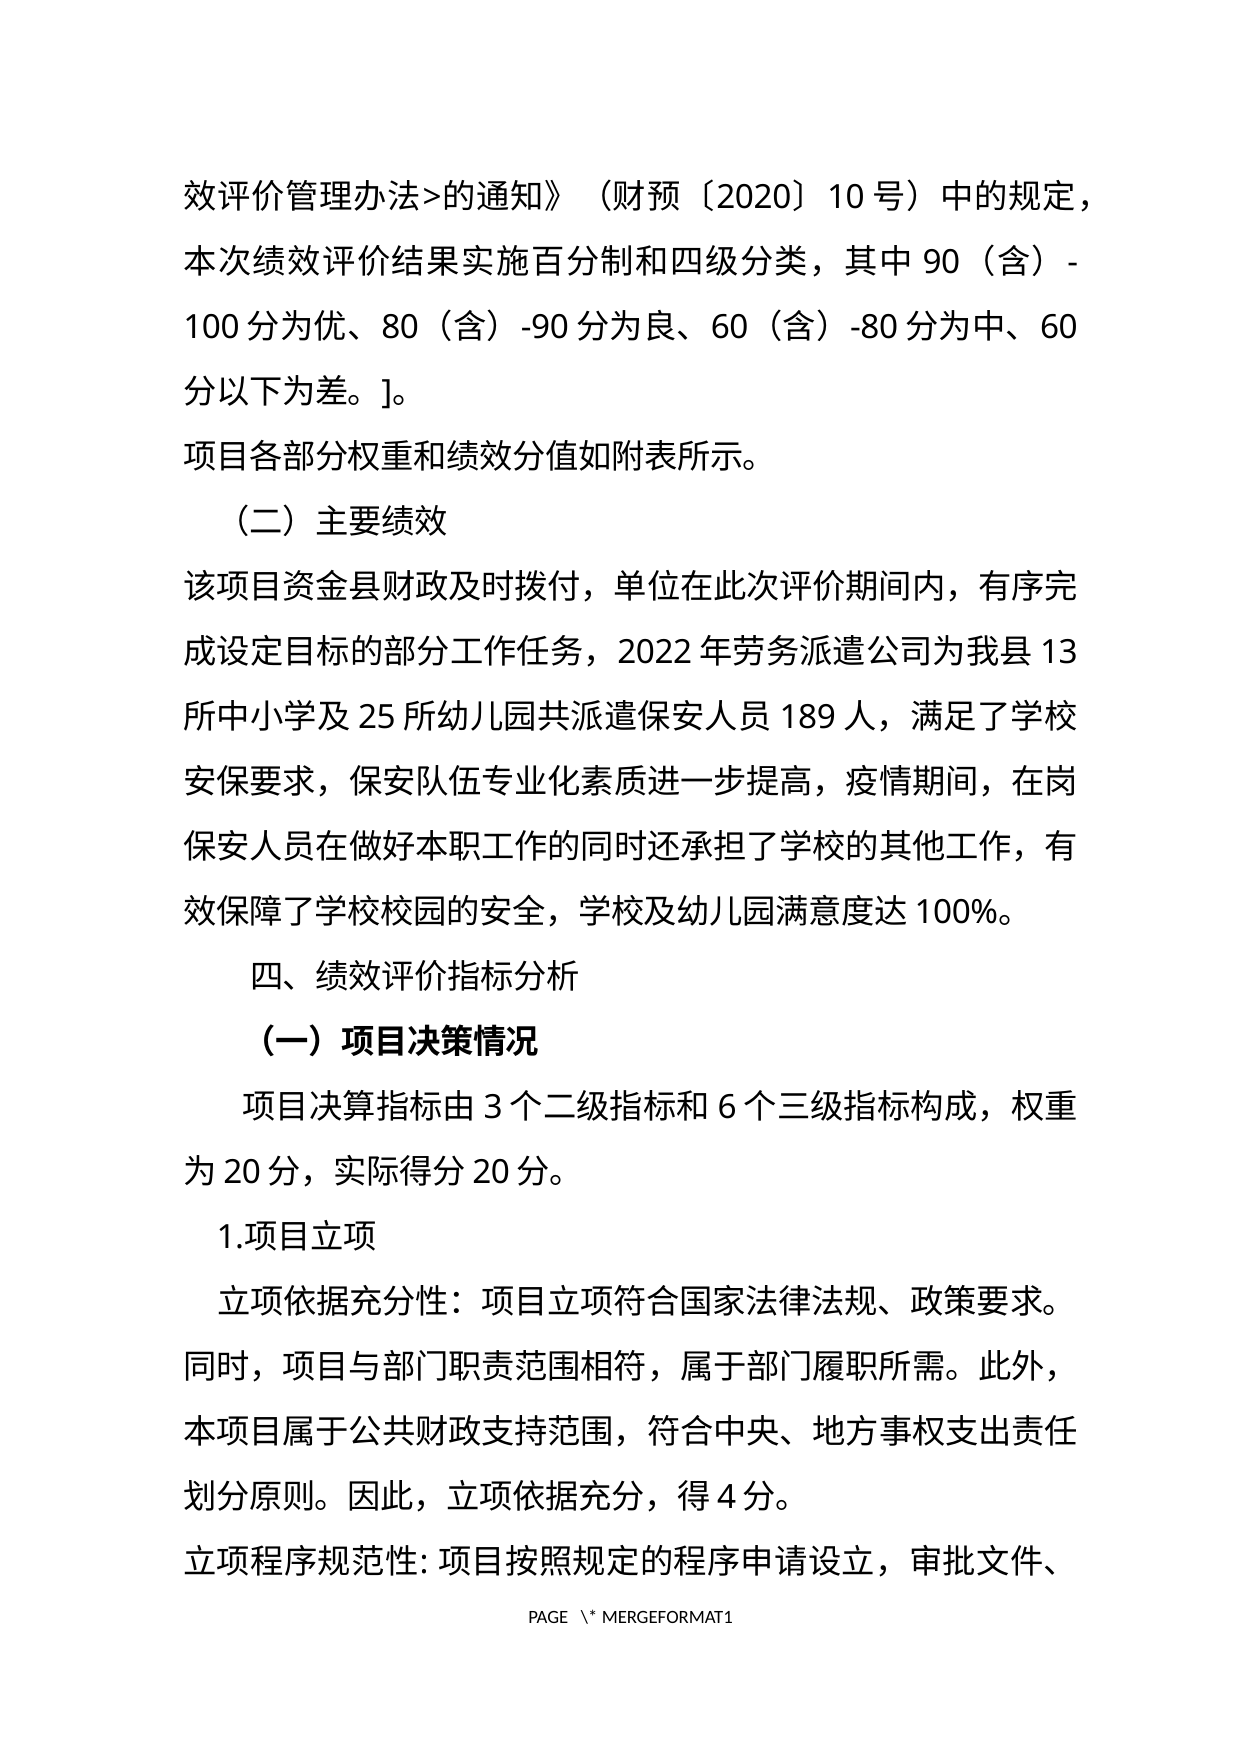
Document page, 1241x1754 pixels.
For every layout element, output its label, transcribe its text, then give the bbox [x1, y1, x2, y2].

text （一）项目决策情况 [183, 1007, 1078, 1072]
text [183, 162, 1078, 942]
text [183, 1072, 1078, 1592]
text 四、绩效评价指标分析 [183, 942, 1078, 1007]
